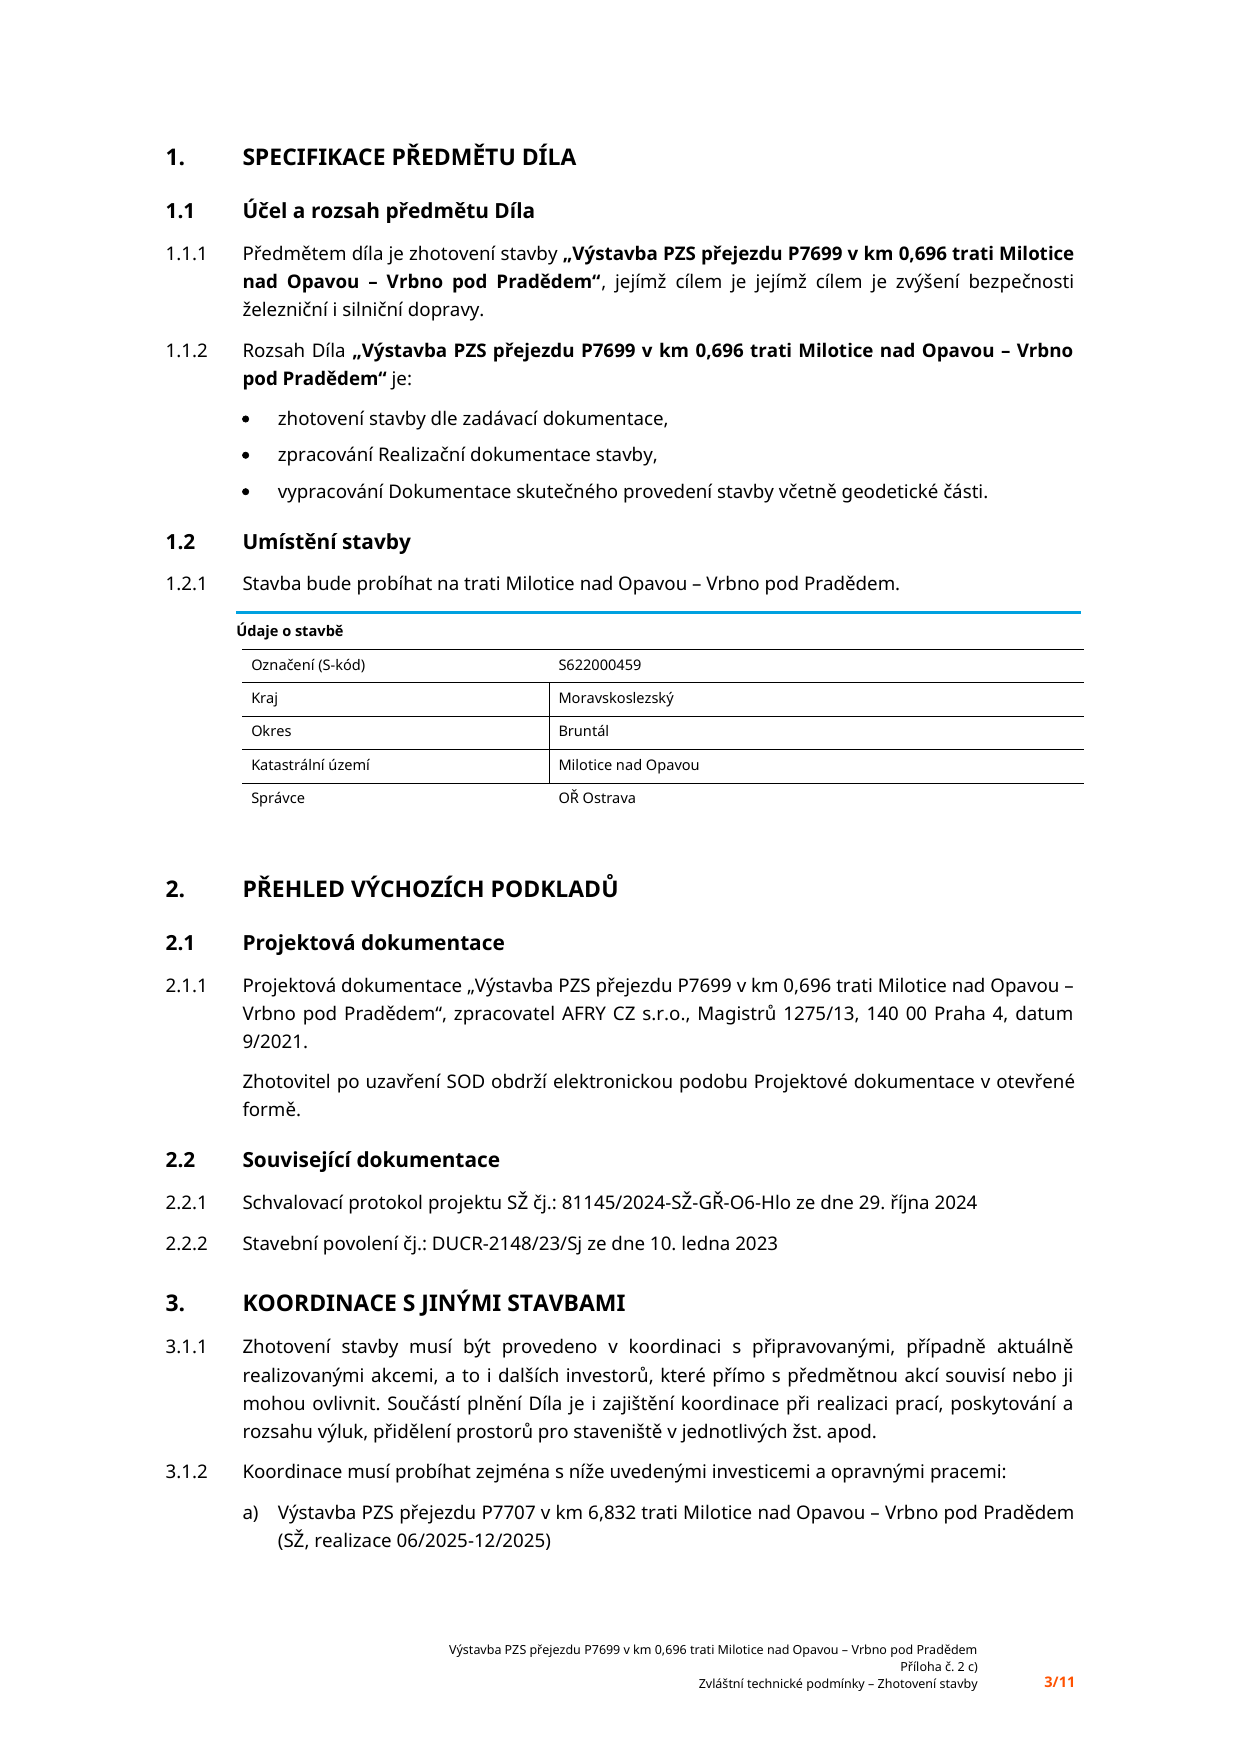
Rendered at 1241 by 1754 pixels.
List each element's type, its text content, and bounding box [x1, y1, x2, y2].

table_cell Bruntál [550, 717, 1084, 749]
table_cell OŘ Ostrava [549, 784, 1084, 816]
text Zhotovitel po uzavření SOD obdrží elektronickou podobu Projektové dokumentace v otevřené formě. [242, 1069, 1075, 1122]
text Rozsah Díla „Výstavba PZS přejezdu P7699 v km 0,696 trati Milotice nad Opavou – Vrbno pod Pradědem“ je: [165, 337, 1075, 390]
text Projektová dokumentace [165, 928, 1075, 957]
text Účel a rozsah předmětu Díla [165, 197, 1075, 225]
table_header S622000459 [549, 650, 1084, 682]
text PŘEHLED VÝCHOZÍCH PODKLADŮ [165, 873, 1075, 904]
table_cell Kraj [242, 683, 549, 716]
text Koordinace musí probíhat zejména s níže uvedenými investicemi a opravnými pracemi: [165, 1458, 1075, 1484]
table_header Označení (S-kód) [242, 650, 549, 682]
text Projektová dokumentace „Výstavba PZS přejezdu P7699 v km 0,696 trati Milotice nad Opavou – Vrbno pod Pradědem“, zpracovatel AFRY CZ s.r.o., Magistrů 1275/13, 140 00 Praha 4, datum 9/2021. [165, 972, 1075, 1054]
text Zhotovení stavby musí být provedeno v koordinaci s připravovanými, případně aktuálně realizovanými akcemi, a to i dalších investorů, které přímo s předmětnou akcí souvisí nebo ji mohou ovlivnit. Součástí plnění Díla je i zajištění koordinace při realizaci prací, poskytování a rozsahu výluk, přidělení prostorů pro staveniště v jednotlivých žst. apod. [165, 1334, 1075, 1443]
text Stavební povolení čj.: DUCR-2148/23/Sj ze dne 10. ledna 2023 [165, 1230, 1075, 1255]
text zhotovení stavby dle zadávací dokumentace, [242, 405, 1075, 431]
list Výstavba PZS přejezdu P7707 v km 6,832 trati Milotice nad Opavou – Vrbno pod Pradědem (SŽ, realizace 06/2025-12/2025) [242, 1499, 1075, 1552]
text Schvalovací protokol projektu SŽ čj.: 81145/2024-SŽ-GŘ-O6-Hlo ze dne 29. října 2024 [165, 1189, 1075, 1215]
text vypracování Dokumentace skutečného provedení stavby včetně geodetické části. [242, 478, 1075, 504]
text Údaje o stavbě [236, 614, 1081, 641]
text Předmětem díla je zhotovení stavby „Výstavba PZS přejezdu P7699 v km 0,696 trati Milotice nad Opavou – Vrbno pod Pradědem“, jejímž cílem je jejímž cílem je zvýšení bezpečnosti železniční i silniční dopravy. [165, 240, 1075, 322]
table_cell Milotice nad Opavou [550, 750, 1084, 782]
text KOORDINACE S JINÝMI STAVBAMI [165, 1287, 1075, 1318]
text Související dokumentace [165, 1146, 1075, 1174]
table_cell Katastrální území [242, 750, 549, 782]
table_cell Okres [242, 717, 549, 749]
table_cell Správce [242, 784, 549, 816]
text Umístění stavby [165, 527, 1075, 555]
text zpracování Realizační dokumentace stavby, [242, 442, 1075, 467]
table_cell Moravskoslezský [550, 683, 1084, 716]
text Stavba bude probíhat na trati Milotice nad Opavou – Vrbno pod Pradědem. [165, 571, 1075, 596]
text SPECIFIKACE PŘEDMĚTU DÍLA [165, 141, 1075, 173]
